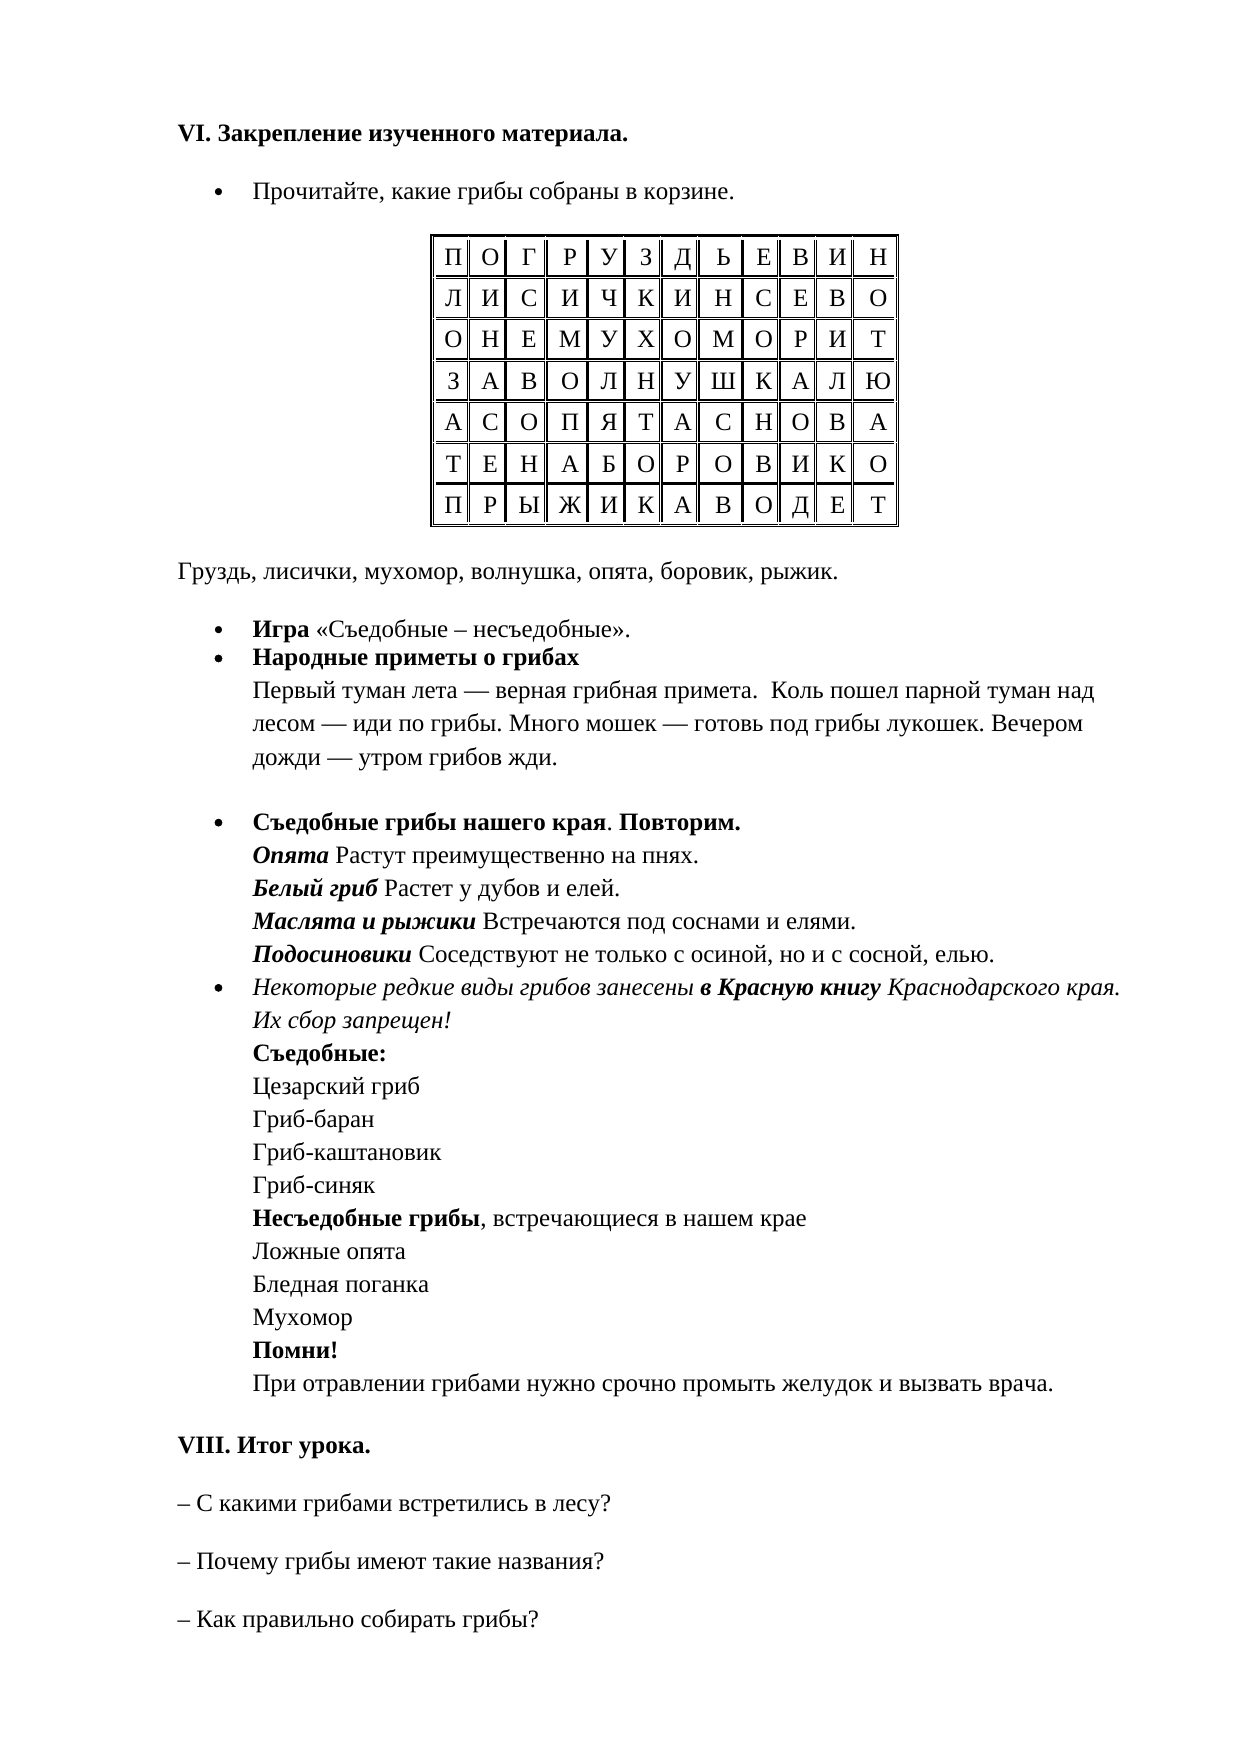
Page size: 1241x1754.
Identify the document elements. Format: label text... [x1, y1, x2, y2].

table_cell И [817, 320, 851, 358]
table_cell Е [507, 320, 544, 358]
table_cell П [548, 403, 586, 441]
table_cell Р [663, 444, 696, 482]
table_cell А [434, 399, 467, 441]
table_cell И [470, 279, 504, 317]
text – С какими грибами встретились в лесу? [177, 1488, 1152, 1517]
table_cell А [661, 482, 698, 523]
table_cell С [507, 279, 544, 317]
table_header Р [546, 237, 587, 275]
table_header Е [742, 236, 779, 275]
text VIII. Итог урока. [177, 1430, 1152, 1459]
list Прочитайте, какие грибы собраны в корзине. [215, 176, 1152, 205]
list Игра «Съедобные – несъедобные». [215, 614, 1152, 642]
table_header Д [661, 236, 698, 275]
table_cell О [548, 362, 586, 399]
table_cell О [626, 444, 659, 482]
table_cell И [781, 444, 814, 482]
table_cell Д [779, 485, 816, 523]
table_header З [624, 236, 661, 275]
table_header П [434, 237, 468, 275]
table_cell О [432, 317, 468, 358]
table_cell Л [589, 362, 623, 399]
table_cell Ю [854, 358, 896, 399]
table_cell О [663, 320, 696, 358]
list Съедобные: Цезарский гриб Гриб-баран Гриб-каштановик Гриб-синяк Несъедобные грибы, встречающиеся в нашем крае Ложные опята Бледная поганка Мухомор Помни! При отравлении грибами нужно срочно промыть желудок и вызвать врача. [252, 1038, 1152, 1397]
table_cell К [624, 482, 661, 523]
table_cell Н [470, 320, 504, 358]
table_cell Л [434, 275, 467, 317]
list Некоторые редкие виды грибов занесены в Красную книгу Краснодарского края. Их сбор запрещен! [215, 972, 1152, 1033]
table_cell О [853, 441, 897, 482]
table_cell П [434, 482, 468, 523]
table_header Н [853, 237, 896, 275]
table_cell А [663, 403, 696, 441]
table_cell А [854, 399, 896, 441]
table_cell А [781, 362, 814, 399]
table_cell О [700, 444, 741, 482]
table_cell М [548, 320, 586, 358]
table_cell Б [589, 444, 623, 482]
table_cell У [589, 320, 623, 358]
table_cell О [742, 482, 779, 523]
table_cell С [470, 403, 504, 441]
table_header В [779, 237, 816, 275]
table_cell О [507, 403, 544, 441]
table_cell Т [853, 317, 897, 358]
table_header Ь [698, 236, 742, 275]
table_cell А [470, 362, 504, 399]
table_cell Т [626, 403, 659, 441]
table_cell Я [589, 403, 623, 441]
table_cell З [434, 358, 467, 399]
text Груздь, лисички, мухомор, волнушка, опята, боровик, рыжик. [177, 556, 1152, 584]
table_cell О [854, 275, 896, 317]
table_cell И [548, 279, 586, 317]
table_cell У [663, 362, 696, 399]
table_cell С [700, 403, 741, 441]
table_cell К [744, 362, 777, 399]
table_cell Е [781, 279, 814, 317]
text – Почему грибы имеют такие названия? [177, 1546, 1152, 1575]
table_cell Р [781, 320, 814, 358]
table_cell Т [432, 441, 468, 482]
table_cell Н [744, 403, 777, 441]
table_cell В [698, 485, 742, 523]
table_cell С [744, 279, 777, 317]
table_header Г [505, 236, 546, 275]
table_cell Ч [589, 279, 623, 317]
table_cell О [781, 403, 814, 441]
table_cell И [663, 279, 696, 317]
table_header У [587, 236, 624, 275]
table_cell Ш [700, 362, 741, 399]
table_cell И [587, 485, 624, 523]
table_header О [469, 237, 505, 275]
table_cell К [626, 279, 659, 317]
table_cell Н [626, 362, 659, 399]
table_cell Е [470, 444, 504, 482]
table_cell Ж [546, 485, 587, 523]
table_cell В [817, 403, 851, 441]
table_cell Л [817, 362, 851, 399]
table_cell Т [853, 482, 896, 523]
table_cell К [817, 444, 851, 482]
list Съедобные грибы нашего края. Повторим. Опята Растут преимущественно на пнях. Белый гриб Растет у дубов и елей. Маслята и рыжики Встречаются под соснами и елями. Подосиновики Соседствуют не только с осиной, но и с сосной, елью. [215, 807, 1152, 967]
table_cell Р [469, 485, 505, 523]
table_cell Н [700, 279, 741, 317]
table_cell М [700, 320, 741, 358]
table_header И [816, 237, 853, 275]
table_cell Е [816, 485, 853, 523]
table_cell В [507, 362, 544, 399]
table_cell В [744, 444, 777, 482]
text VI. Закрепление изученного материала. [177, 118, 1152, 147]
text – Как правильно собирать грибы? [177, 1604, 1152, 1633]
list Народные приметы о грибах Первый туман лета — верная грибная примета. Коль пошел парной туман над лесом — иди по грибы. Много мошек — готовь под грибы лукошек. Вечером дожди — утром грибов жди. [215, 642, 1152, 802]
table_cell Н [507, 444, 544, 482]
table_cell А [548, 444, 586, 482]
table_cell О [744, 320, 777, 358]
table_cell Ы [505, 482, 546, 523]
table_cell Х [626, 320, 659, 358]
table_cell В [817, 279, 851, 317]
